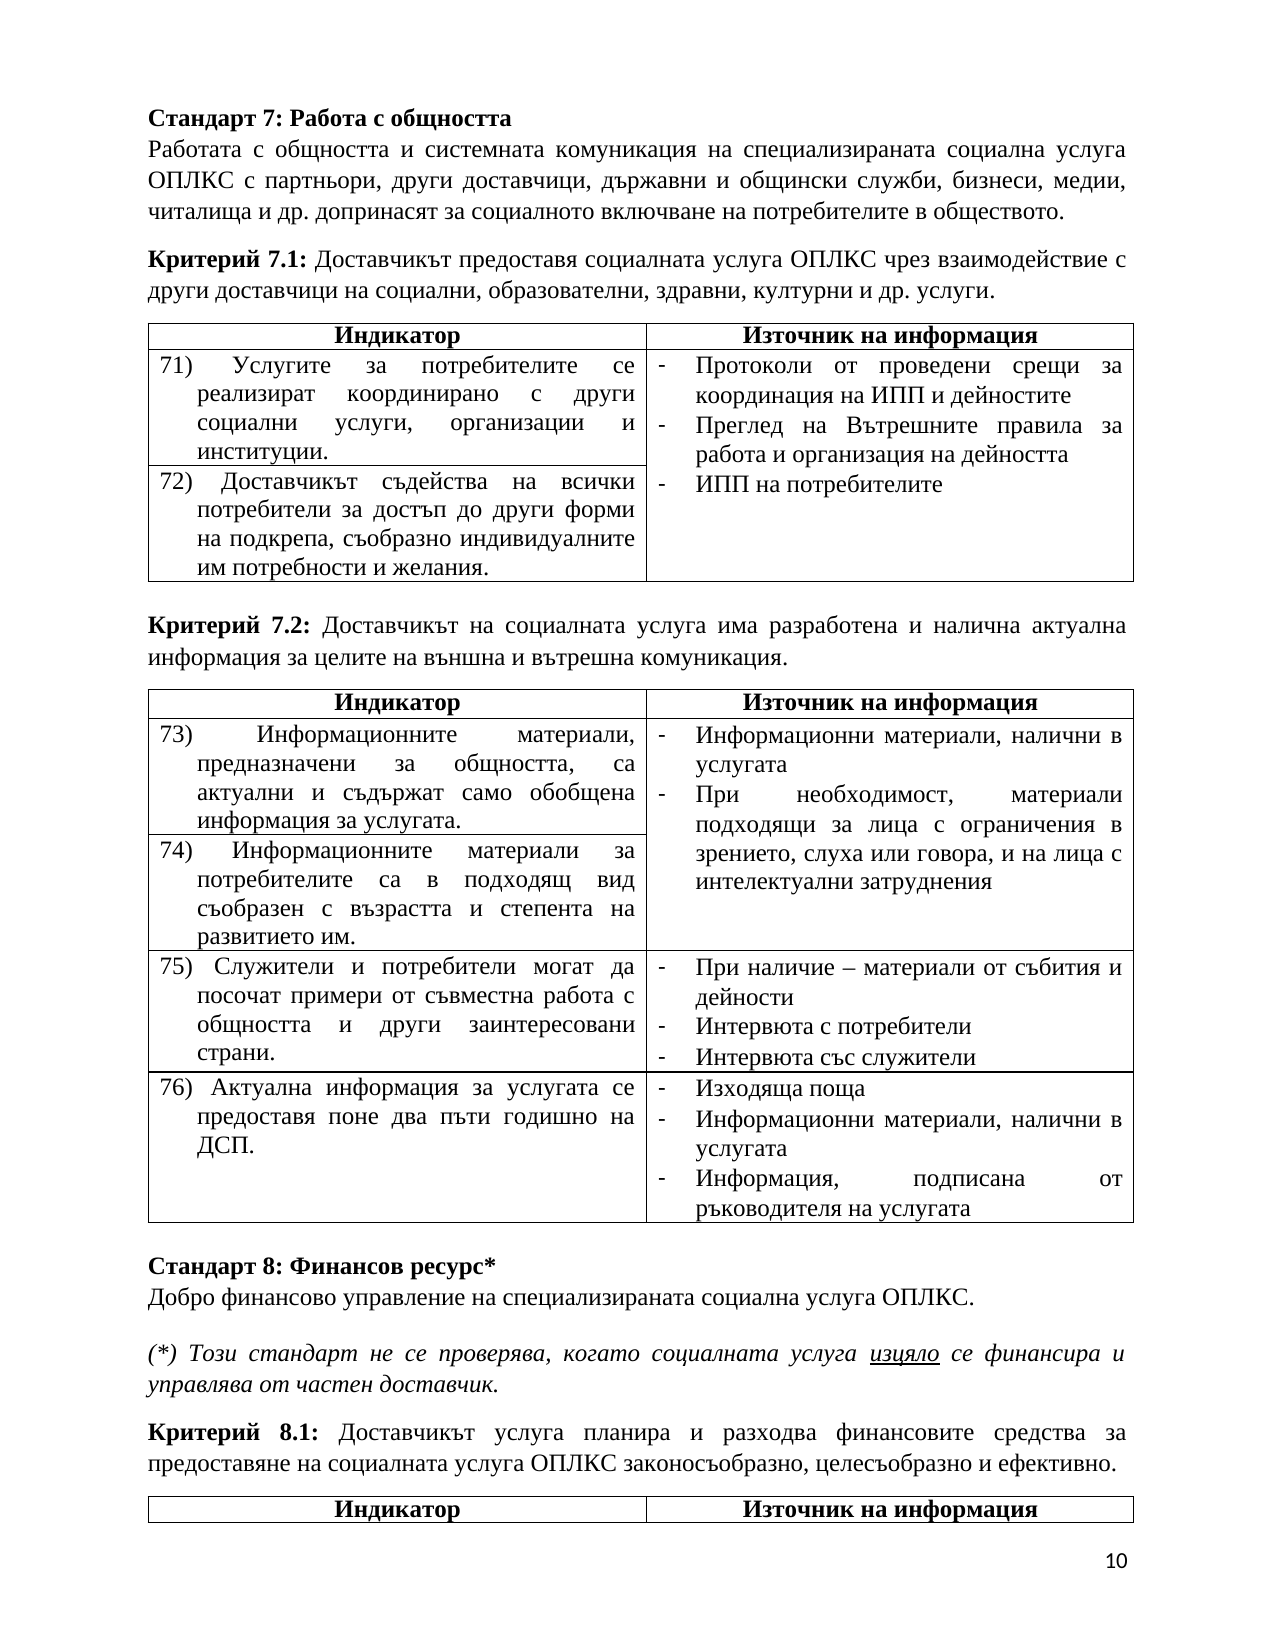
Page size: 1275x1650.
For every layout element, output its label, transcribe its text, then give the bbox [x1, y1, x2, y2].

table_cell Актуална информация за услугата се предоставя поне два пъти годишно на ДСП. [149, 1073, 646, 1222]
table_cell Информационните материали, предназначени за общността, са актуални и съдържат само обобщена информация за услугата. [149, 719, 646, 834]
table_cell Служители и потребители могат да посочат примери от съвместна работа с общността и други заинтересовани страни. [149, 951, 646, 1071]
table_header Източник на информация [647, 324, 1133, 349]
text Работата с общността и системната комуникация на специализираната социална услуга ОПЛКС с партньори, други доставчици, държавни и общински служби, бизнеси, медии, читалища и др. допринасят за социалното включване на потребителите в обществото. [148, 134, 1127, 225]
table_header Индикатор [149, 690, 646, 718]
text Стандарт 7: Работа с общността [148, 103, 1127, 132]
table_header Индикатор [149, 1497, 646, 1522]
table_cell Информационните материали за потребителите са в подходящ вид съобразен с възрастта и степента на развитието им. [149, 835, 646, 950]
text Критерий 7.2: Доставчикът на социалната услуга има разработена и налична актуална информация за целите на външна и вътрешна комуникация. [148, 611, 1127, 670]
text (*) Този стандарт не се проверява, когато социалната услуга изцяло се финансира и управлява от частен доставчик. [148, 1338, 1127, 1398]
text Критерий 8.1: Доставчикът услуга планира и разходва финансовите средства за предоставяне на социалната услуга ОПЛКС законосъобразно, целесъобразно и ефективно. [148, 1417, 1127, 1477]
text Добро финансово управление на специализираната социална услуга ОПЛКС. [148, 1282, 1127, 1311]
table_cell Изходяща поща Информационни материали, налични в услугата Информация, подписана от ръководителя на услугата [647, 1073, 1133, 1222]
text Стандарт 8: Финансов ресурс* [148, 1251, 1127, 1280]
table_cell Услугите за потребителите се реализират координирано с други социални услуги, организации и институции. [149, 350, 646, 465]
table_header Източник на информация [647, 1497, 1133, 1522]
table_cell При наличие – материали от събития и дейности Интервюта с потребители Интервюта със служители [647, 951, 1133, 1071]
table_header Индикатор [149, 324, 646, 349]
table_cell Информационни материали, налични в услугата При необходимост, материали подходящи за лица с ограничения в зрението, слуха или говора, и на лица с интелектуални затруднения [647, 719, 1133, 950]
table_cell Протоколи от проведени срещи за координация на ИПП и дейностите Преглед на Вътрешните правила за работа и организация на дейността ИПП на потребителите [647, 350, 1133, 581]
text Критерий 7.1: Доставчикът предоставя социалната услуга ОПЛКС чрез взаимодействие с други доставчици на социални, образователни, здравни, културни и др. услуги. [148, 244, 1127, 304]
table_cell Доставчикът съдейства на всички потребители за достъп до други форми на подкрепа, съобразно индивидуалните им потребности и желания. [149, 466, 646, 581]
table_header Източник на информация [647, 690, 1133, 718]
